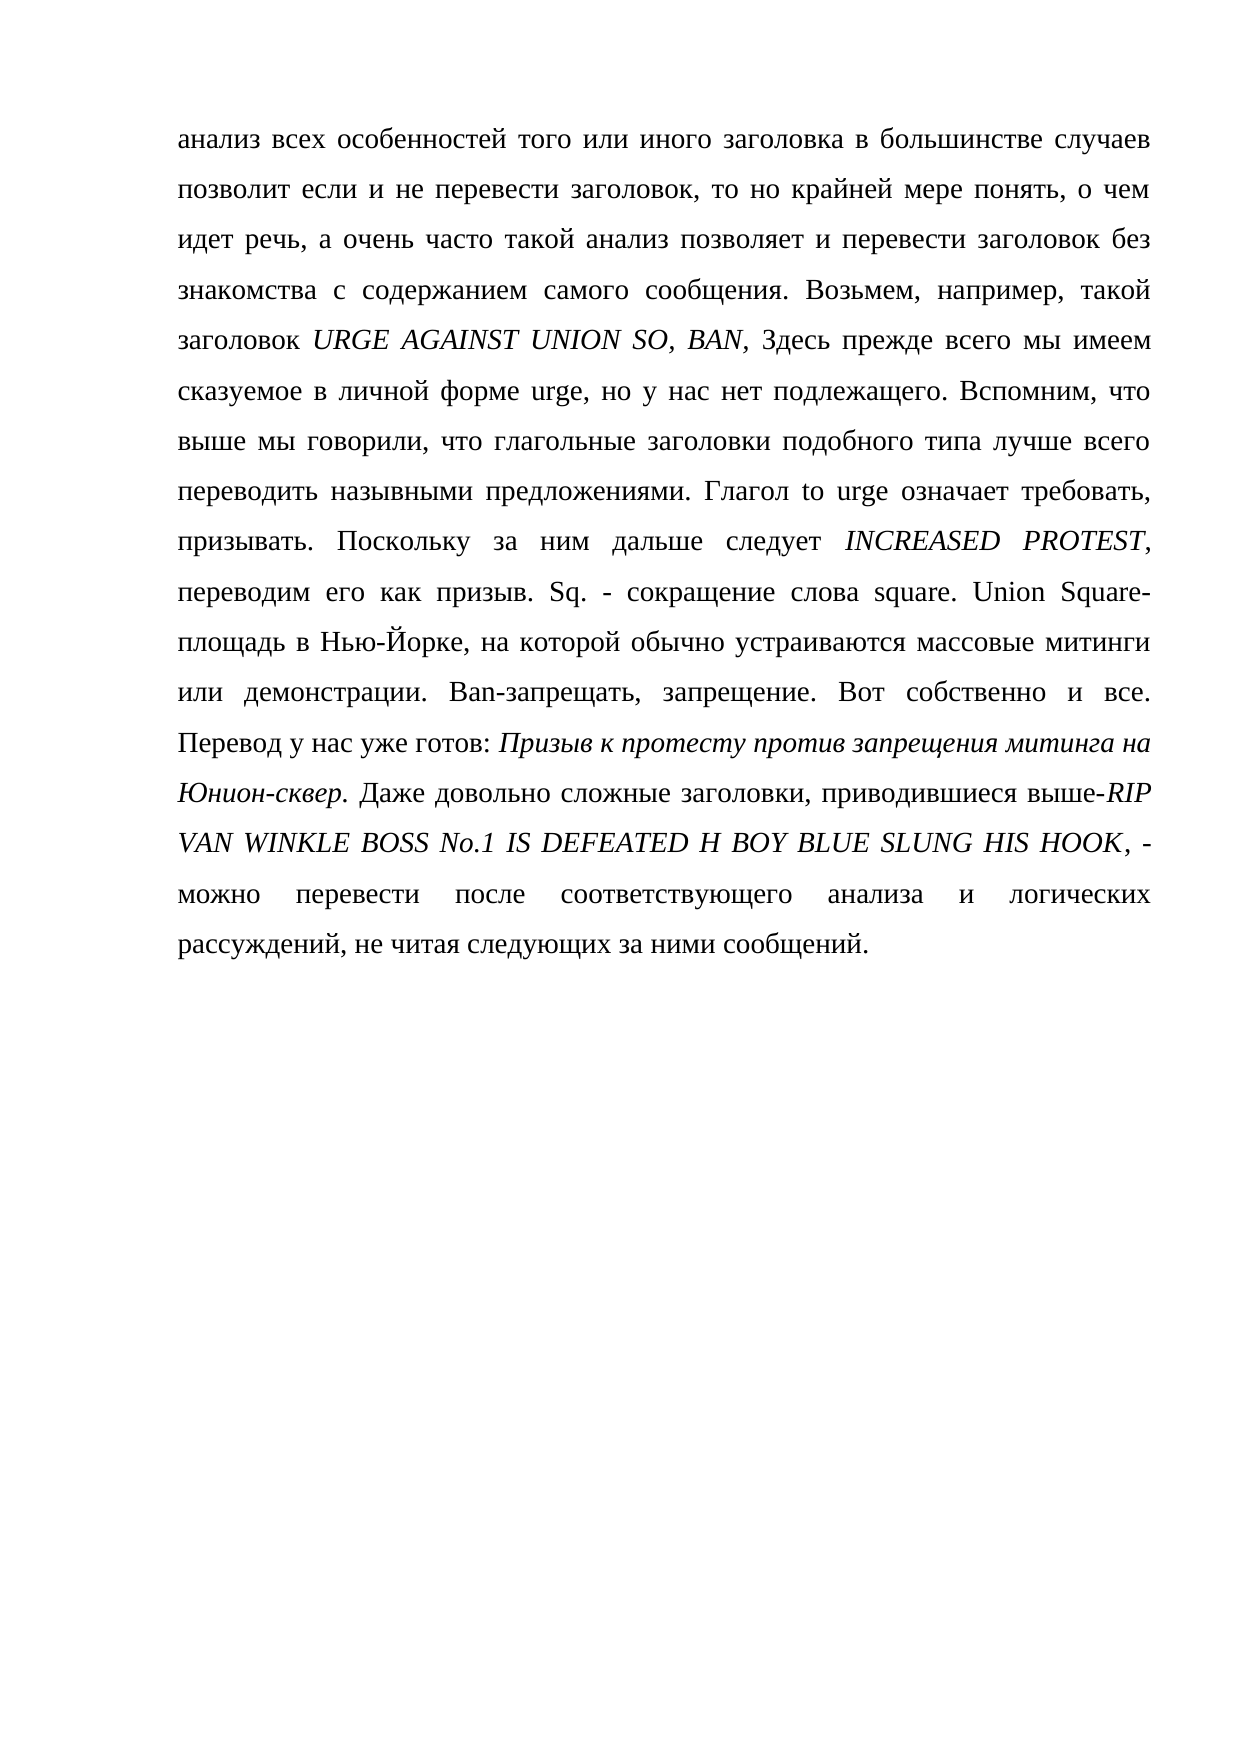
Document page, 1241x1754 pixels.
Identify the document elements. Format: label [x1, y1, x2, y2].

text [177, 121, 1152, 959]
